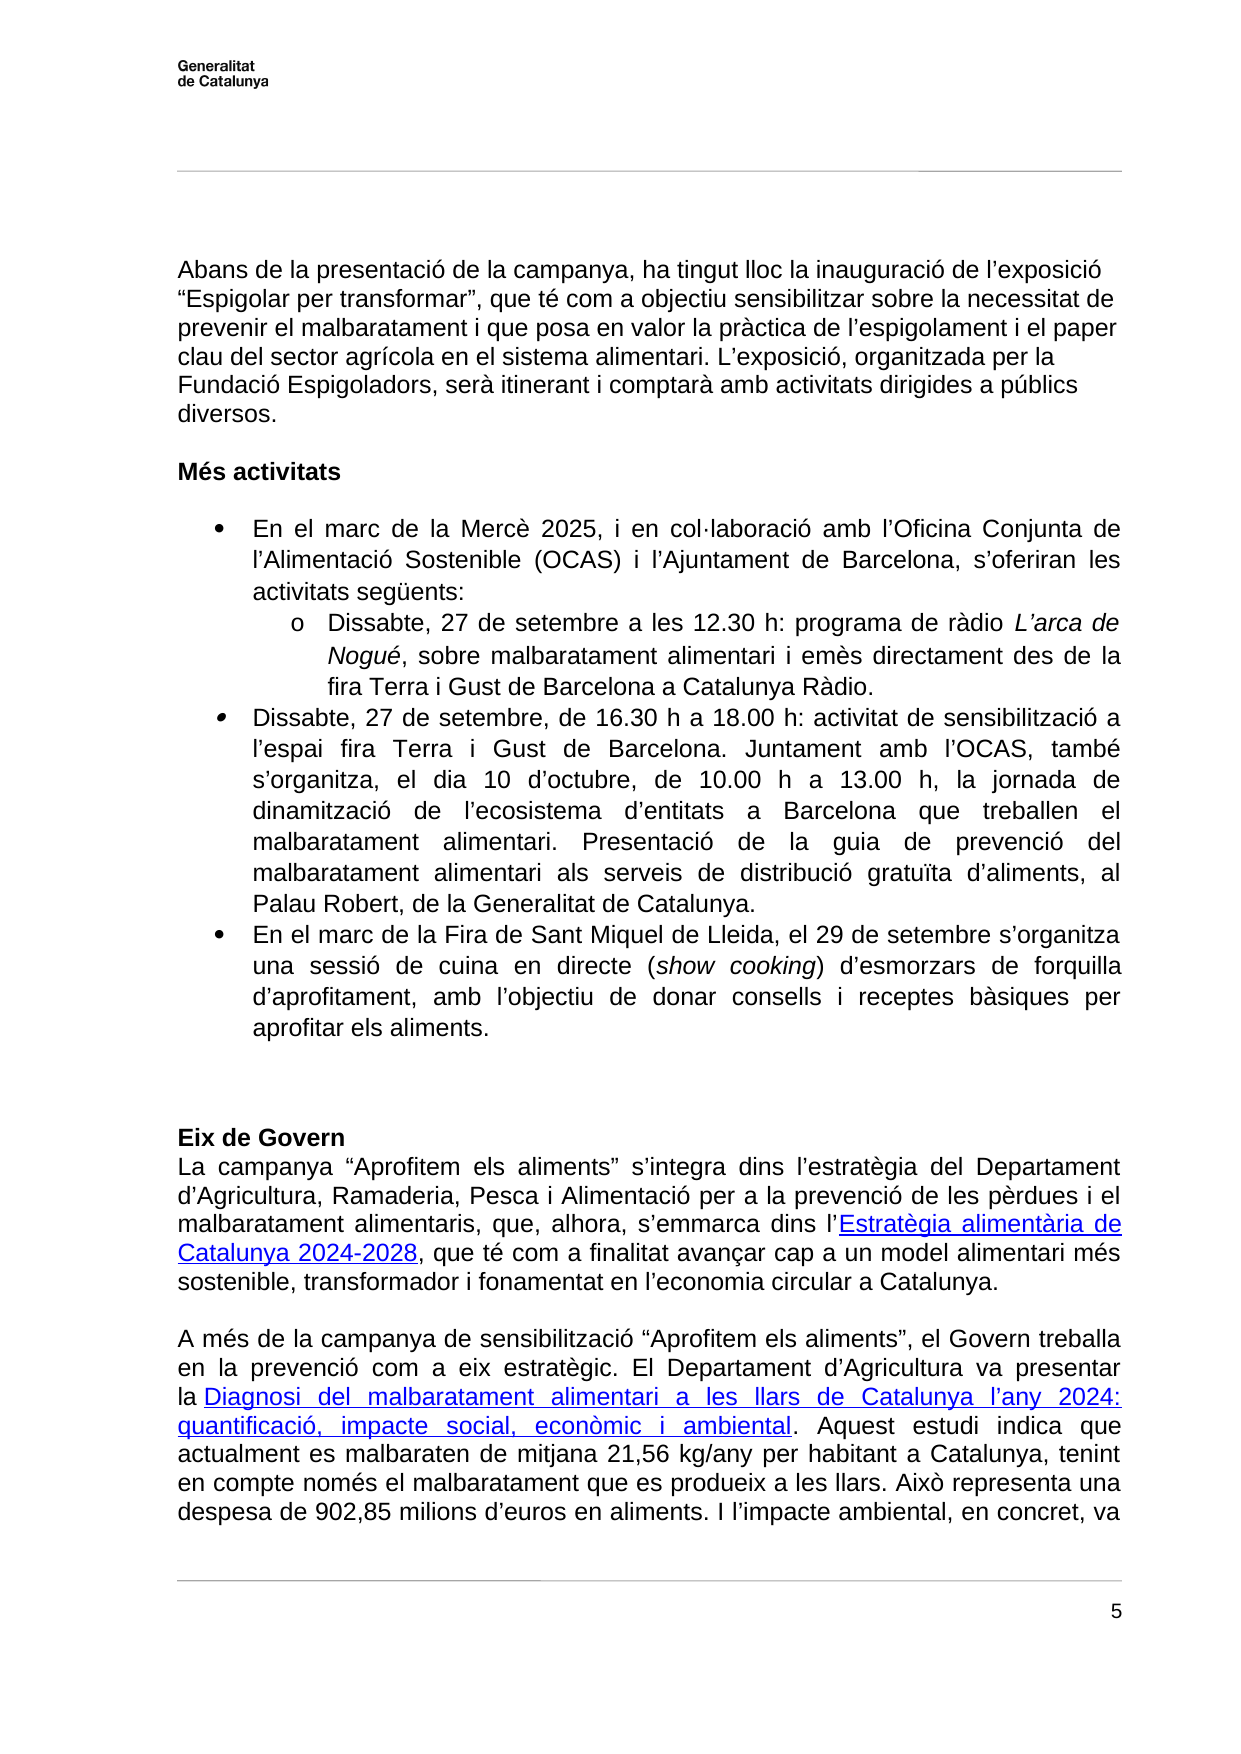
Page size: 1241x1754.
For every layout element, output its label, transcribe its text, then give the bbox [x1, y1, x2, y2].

text Eix de Govern [177, 1123, 1122, 1152]
text Més activitats [177, 457, 1122, 486]
list En el marc de la Fira de Sant Miquel de Lleida, el 29 de setembre s’organitza una sessió de cuina en directe (show cooking) d’esmorzars de forquilla d’aprofitament, amb l’objectiu de donar consells i receptes bàsiques per aprofitar els aliments. [215, 920, 1122, 1042]
text Abans de la presentació de la campanya, ha tingut lloc la inauguració de l’exposició “Espigolar per transformar”, que té com a objectiu sensibilitzar sobre la necessitat de prevenir el malbaratament i que posa en valor la pràctica de l’espigolament i el paper clau del sector agrícola en el sistema alimentari. L’exposició, organitzada per la Fundació Espigoladors, serà itinerant i comptarà amb activitats dirigides a públics diversos. [177, 256, 1122, 428]
list Dissabte, 27 de setembre a les 12.30 h: programa de ràdio L’arca de Nogué, sobre malbaratament alimentari i emès directament des de la fira Terra i Gust de Barcelona a Catalunya Ràdio. [290, 607, 1122, 701]
text La campanya “Aprofitem els aliments” s’integra dins l’estratègia del Departament d’Agricultura, Ramaderia, Pesca i Alimentació per a la prevenció de les pèrdues i el malbaratament alimentaris, que, alhora, s’emmarca dins l’Estratègia alimentària de Catalunya 2024-2028, que té com a finalitat avançar cap a un model alimentari més sostenible, transformador i fonamentat en l’economia circular a Catalunya. [177, 1152, 1122, 1296]
list En el marc de la Mercè 2025, i en col·laboració amb l’Oficina Conjunta de l’Alimentació Sostenible (OCAS) i l’Ajuntament de Barcelona, s’oferiran les activitats següents: [215, 514, 1122, 605]
picture [177, 59, 269, 92]
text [177, 1324, 1122, 1526]
list Dissabte, 27 de setembre, de 16.30 h a 18.00 h: activitat de sensibilització a l’espai fira Terra i Gust de Barcelona. Juntament amb l’OCAS, també s’organitza, el dia 10 d’octubre, de 10.00 h a 13.00 h, la jornada de dinamització de l’ecosistema d’entitats a Barcelona que treballen el malbaratament alimentari. Presentació de la guia de prevenció del malbaratament alimentari als serveis de distribució gratuïta d’aliments, al Palau Robert, de la Generalitat de Catalunya. [215, 703, 1122, 918]
